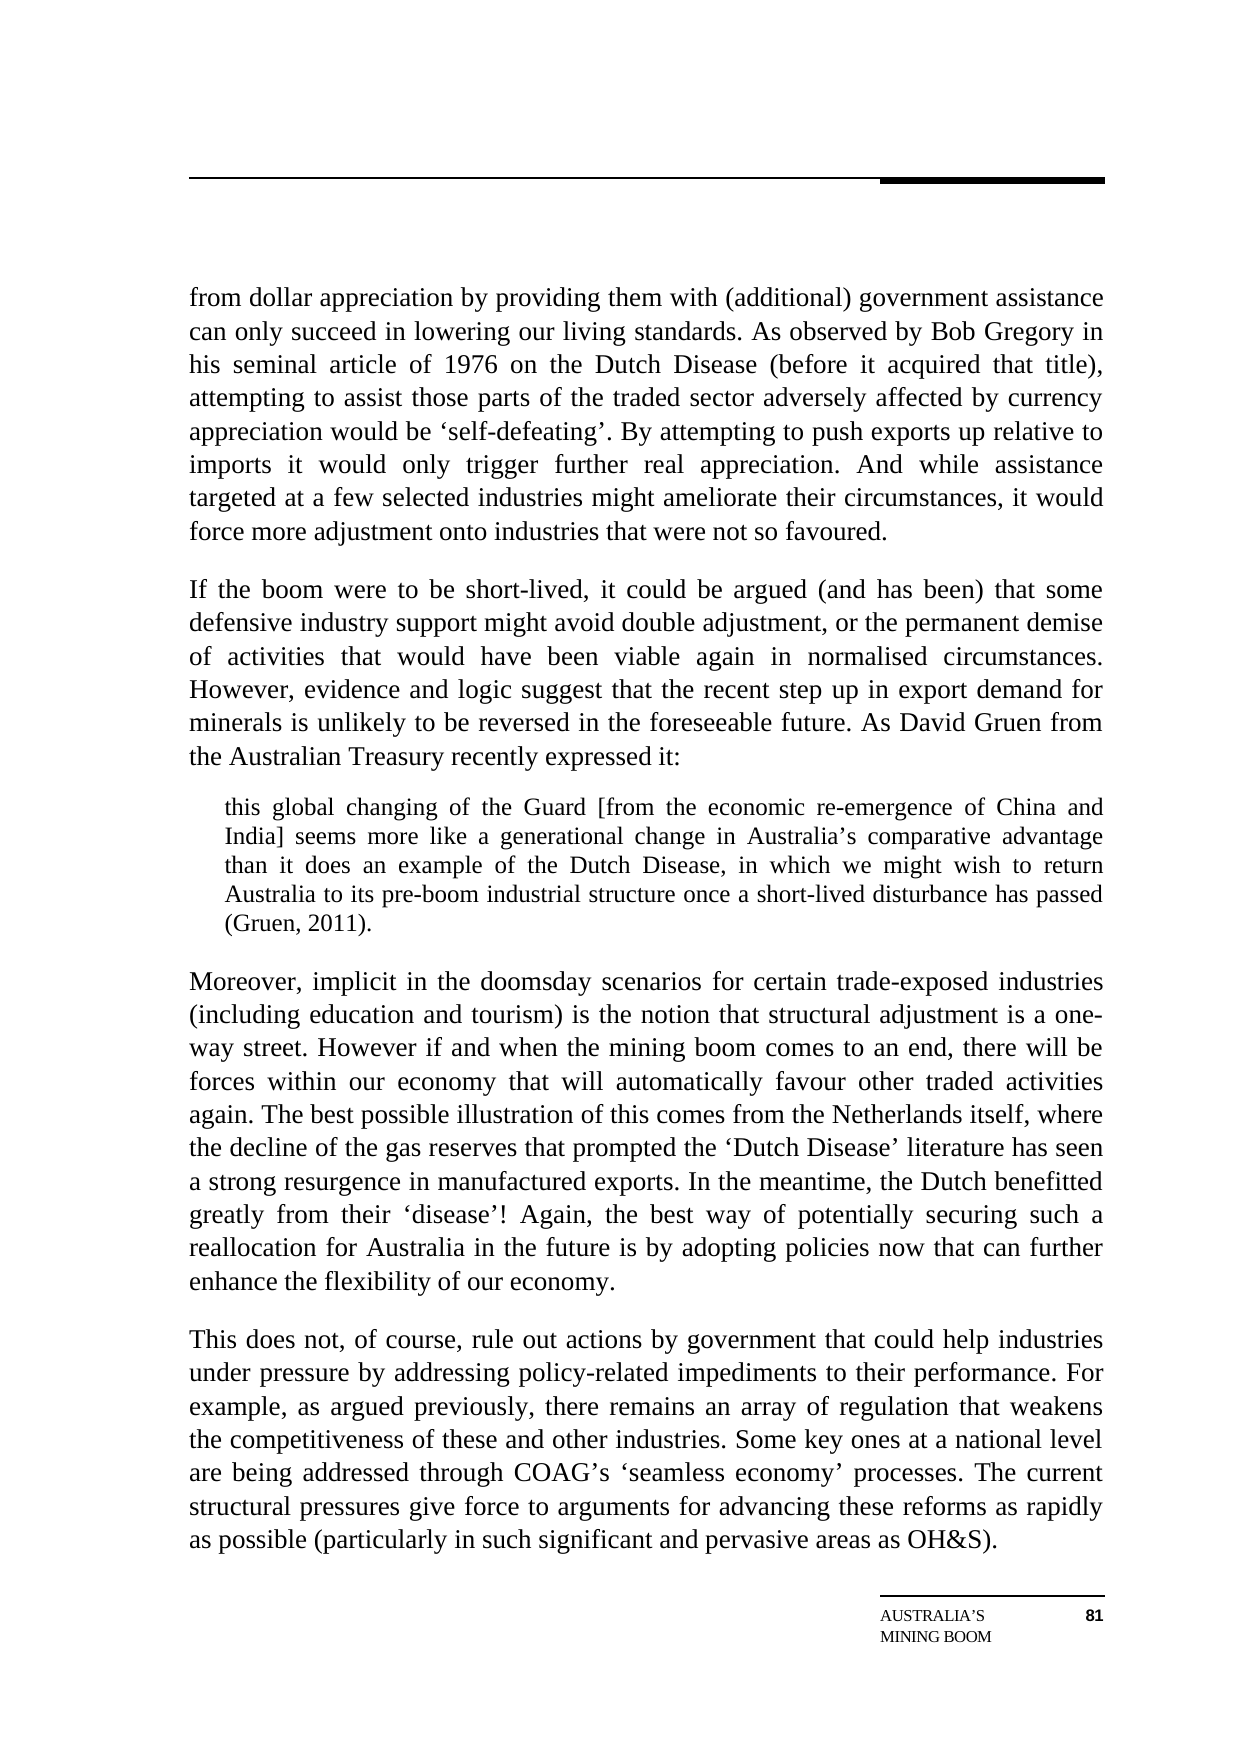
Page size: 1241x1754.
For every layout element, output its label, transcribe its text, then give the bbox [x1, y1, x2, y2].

text If the boom were to be short-lived, it could be argued (and has been) that some defensive industry support might avoid double adjustment, or the permanent demise of activities that would have been viable again in normalised circumstances. However, evidence and logic suggest that the recent step up in export demand for minerals is unlikely to be reversed in the foreseeable future. As David Gruen from the Australian Treasury recently expressed it: [189, 571, 1104, 771]
text this global changing of the Guard [from the economic re-emergence of China and India] seems more like a generational change in Australia’s comparative advantage than it does an example of the Dutch Disease, in which we might wish to return Australia to its pre-boom industrial structure once a short-lived disturbance has passed (Gruen, 2011). [224, 792, 1104, 938]
text Moreover, implicit in the doomsday scenarios for certain trade-exposed industries (including education and tourism) is the notion that structural adjustment is a one-way street. However if and when the mining boom comes to an end, there will be forces within our economy that will automatically favour other traded activities again. The best possible illustration of this comes from the itself, where the decline of the gas reserves that prompted the ‘Dutch Disease’ literature has seen a strong resurgence in manufactured exports. In the meantime, the Dutch benefitted greatly from their ‘disease’! Again, the best way of potentially securing such a reallocation for in the future is by adopting policies now that can further enhance the flexibility of our economy. [189, 963, 1104, 1296]
text This does not, of course, rule out actions by government that could help industries under pressure by addressing policy-related impediments to their performance. For example, as argued previously, there remains an array of regulation that weakens the competitiveness of these and other industries. Some key ones at a national level are being addressed through COAG’s ‘seamless economy’ processes. The current structural pressures give force to arguments for advancing these reforms as rapidly as possible (particularly in such significant and pervasive areas as OH&S). [189, 1321, 1104, 1554]
